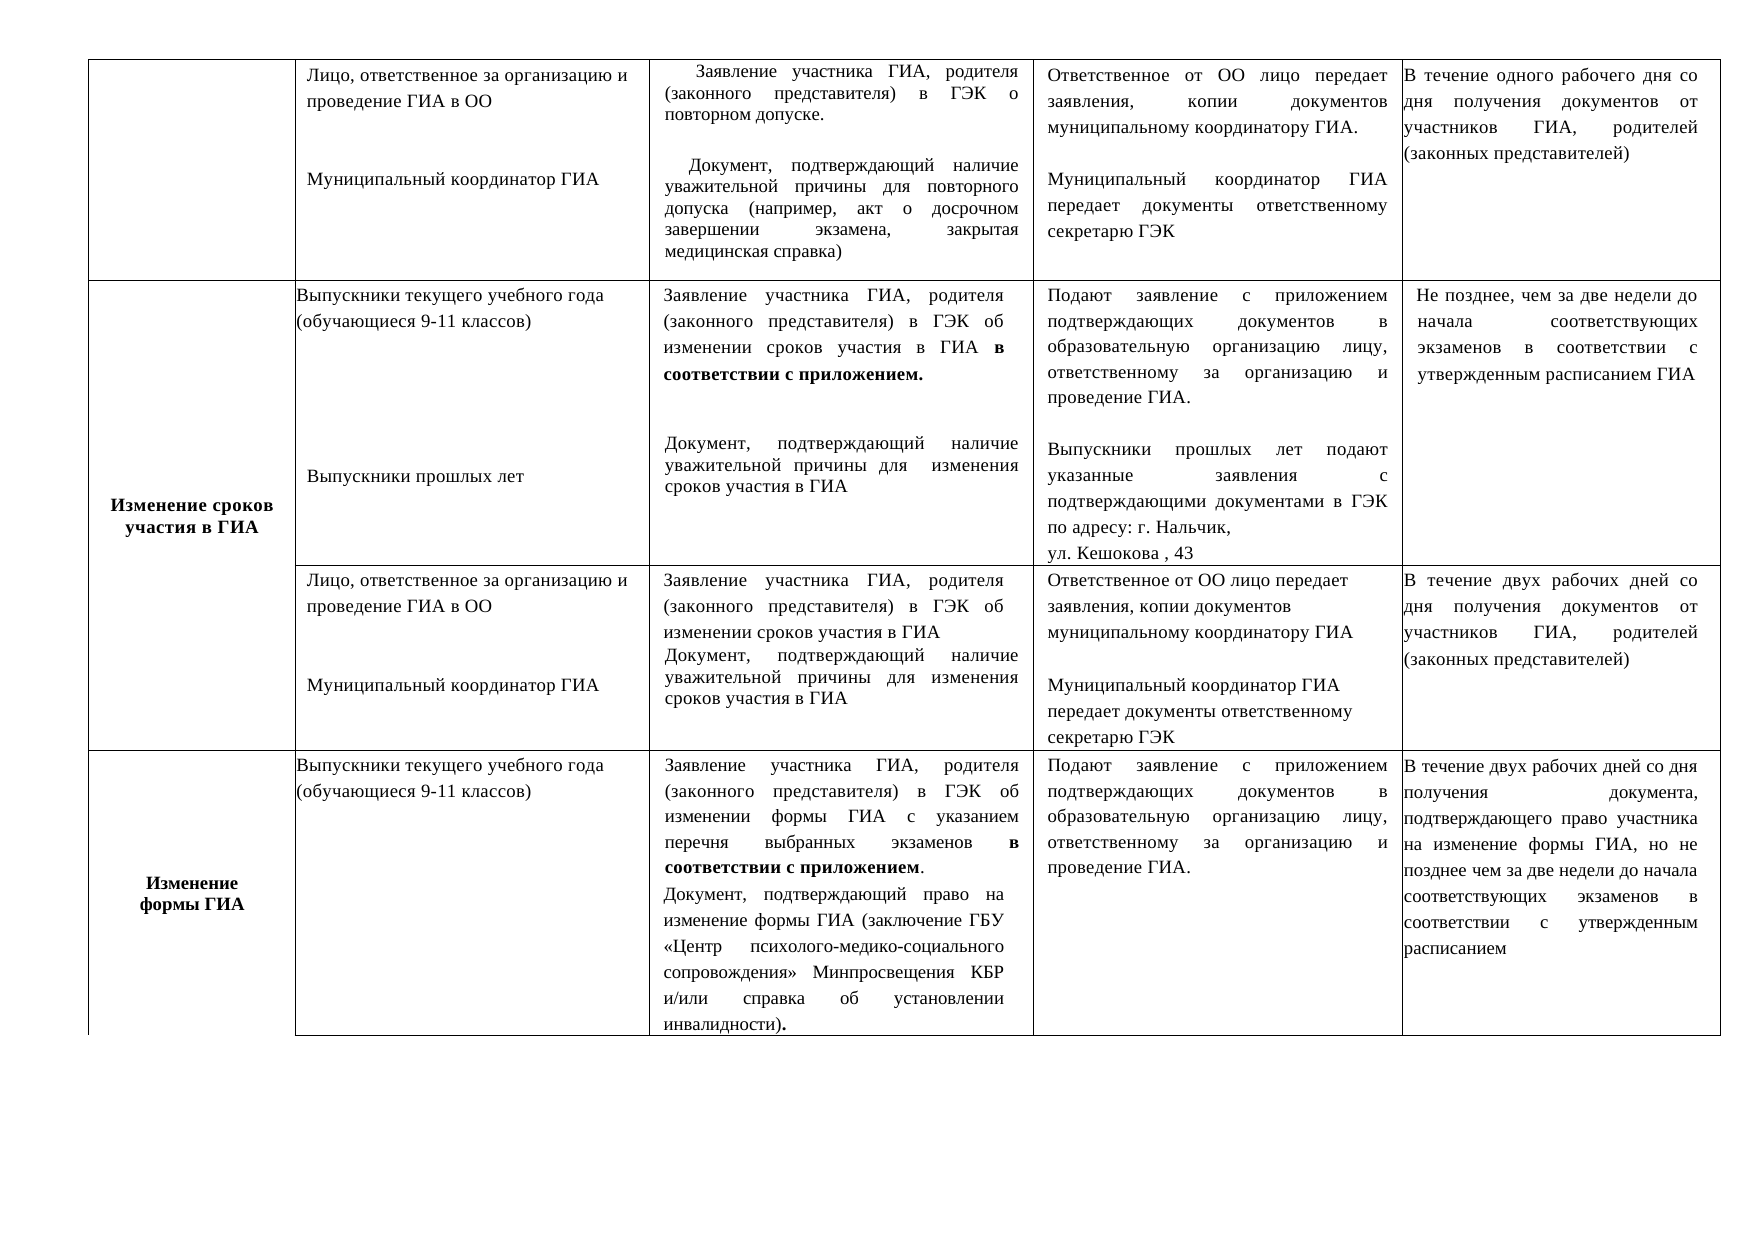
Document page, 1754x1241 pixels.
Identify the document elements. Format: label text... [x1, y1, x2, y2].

table_cell В течение двух рабочих дней со дня получения документа, подтверждающего право участника на изменение формы ГИА, но не позднее чем за две недели до начала соответствующих экзаменов в соответствии с утвержденным расписанием [1403, 751, 1720, 1035]
table_cell Не позднее, чем за две недели до начала соответствующих экзаменов в соответствии с утвержденным расписанием ГИА [1403, 281, 1720, 565]
table_cell В течение одного рабочего дня со дня получения документов от участников ГИА, родителей (законных представителей) [1403, 60, 1720, 280]
table_cell Ответственное от ОО лицо передает заявления, копии документов муниципальному координатору ГИА. Муниципальный координатор ГИА передает документы ответственному секретарю ГЭК [1034, 60, 1402, 280]
table_cell Изменение формы ГИА [89, 751, 295, 1035]
table_cell Заявление участника ГИА, родителя (законного представителя) в ГЭК об изменении формы ГИА с указанием перечня выбранных экзаменов в соответствии с приложением. Документ, подтверждающий право на изменение формы ГИА (заключение ГБУ «Центр психолого-медико-социального сопровождения» Минпросвещения КБР и/или справка об установлении инвалидности). [650, 751, 1033, 1035]
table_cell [89, 60, 295, 280]
table_cell Выпускники текущего учебного года (обучающиеся 9-11 классов) [296, 751, 649, 1035]
table_cell Заявление участника ГИА, родителя (законного представителя) в ГЭК об изменении сроков участия в ГИА Документ, подтверждающий наличие уважительной причины для изменения сроков участия в ГИА [650, 566, 1033, 750]
table_cell Лицо, ответственное за организацию и проведение ГИА в ОО Муниципальный координатор ГИА [296, 60, 649, 280]
table_cell Изменение сроков участия в ГИА [89, 281, 295, 750]
table_cell В течение двух рабочих дней со дня получения документов от участников ГИА, родителей (законных представителей) [1403, 566, 1720, 750]
table_cell Лицо, ответственное за организацию и проведение ГИА в ОО Муниципальный координатор ГИА [296, 566, 649, 750]
table_cell Подают заявление с приложением подтверждающих документов в образовательную организацию лицу, ответственному за организацию и проведение ГИА. [1034, 751, 1402, 1035]
table_cell Выпускники текущего учебного года (обучающиеся 9-11 классов) Выпускники прошлых лет [296, 281, 649, 565]
table_cell Подают заявление с приложением подтверждающих документов в образовательную организацию лицу, ответственному за организацию и проведение ГИА. Выпускники прошлых лет подают указанные заявления с подтверждающими документами в ГЭК по адресу: г. Нальчик, ул. Кешокова , 43 [1034, 281, 1402, 565]
table_cell Заявление участника ГИА, родителя (законного представителя) в ГЭК о повторном допуске. Документ, подтверждающий наличие уважительной причины для повторного допуска (например, акт о досрочном завершении экзамена, закрытая медицинская справка) [650, 60, 1033, 280]
table_cell Заявление участника ГИА, родителя (законного представителя) в ГЭК об изменении сроков участия в ГИА в соответствии с приложением. Документ, подтверждающий наличие уважительной причины для изменения сроков участия в ГИА [650, 281, 1033, 565]
table_cell Ответственное от ОО лицо передает заявления, копии документов муниципальному координатору ГИА Муниципальный координатор ГИА передает документы ответственному секретарю ГЭК [1034, 566, 1402, 750]
